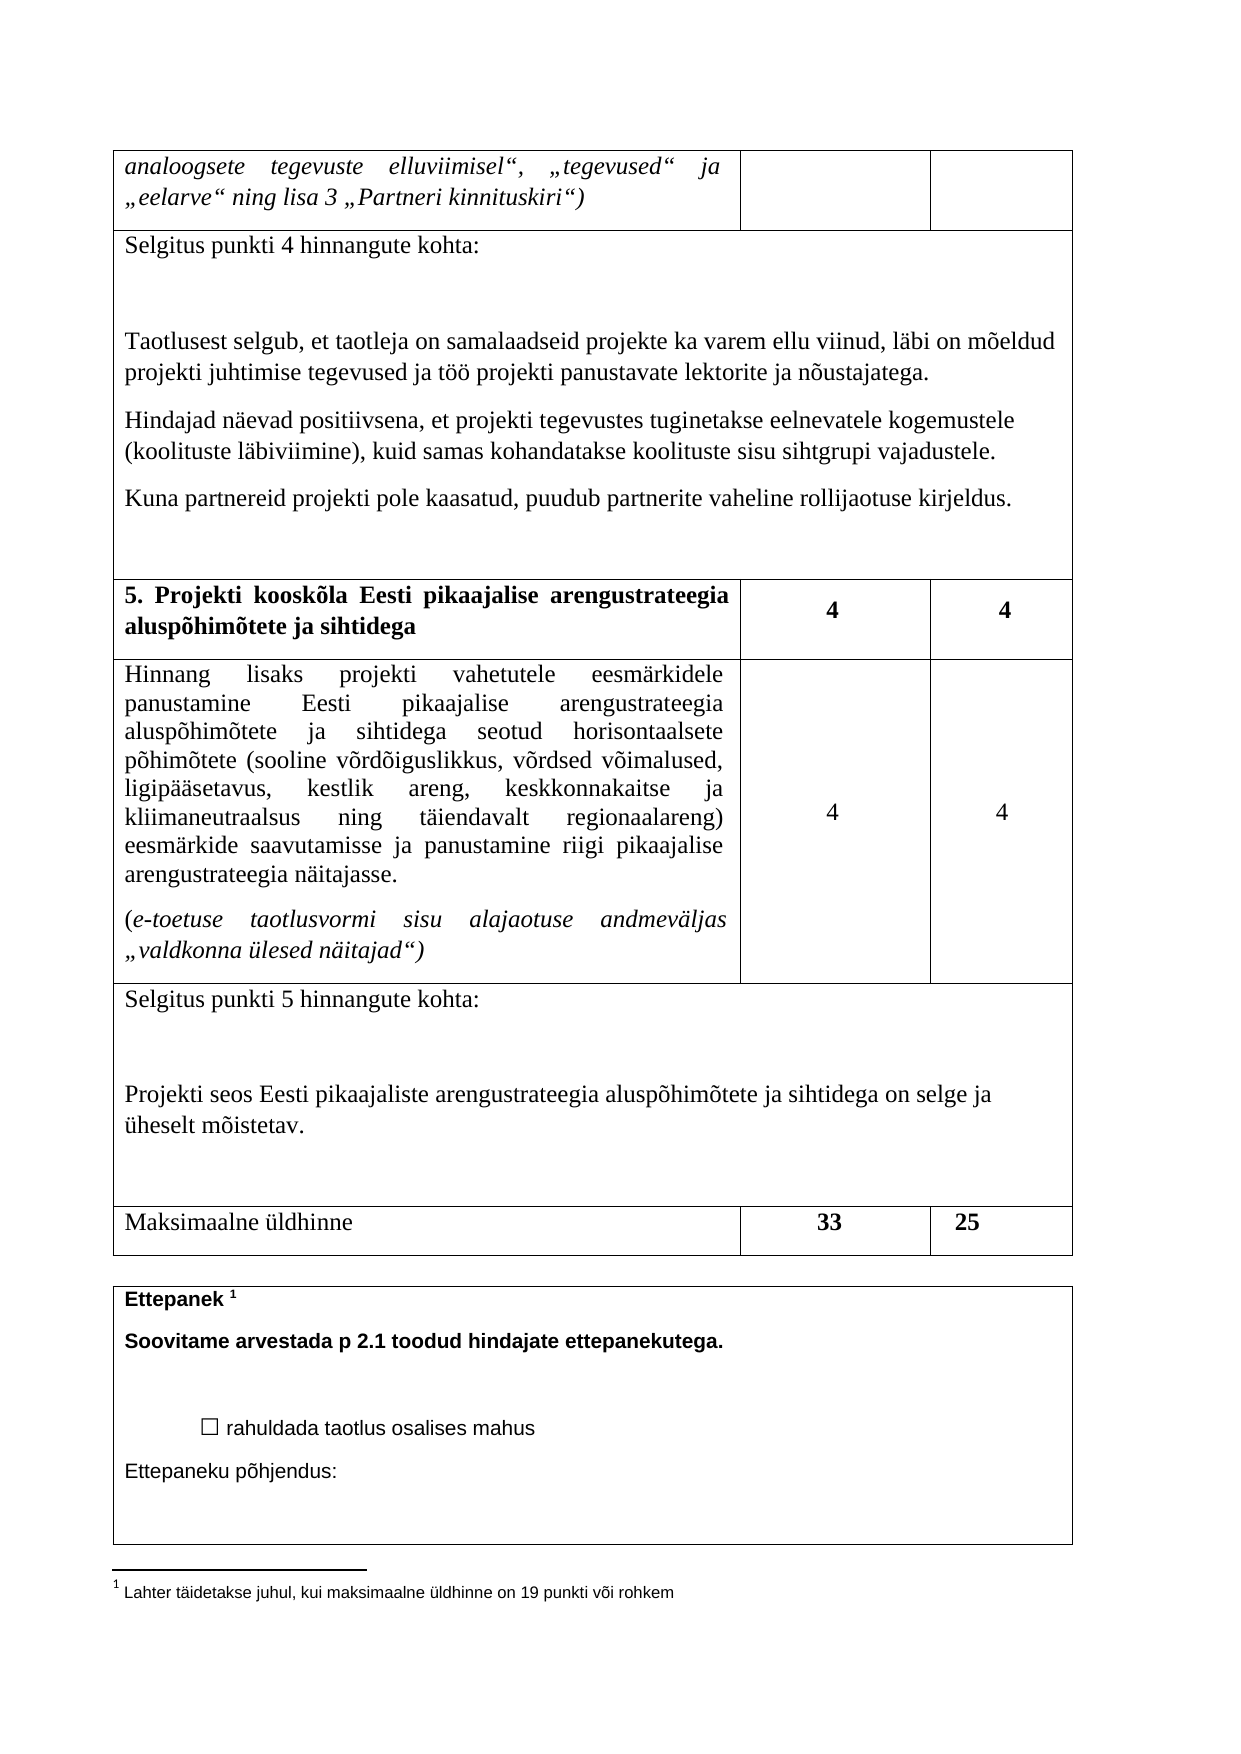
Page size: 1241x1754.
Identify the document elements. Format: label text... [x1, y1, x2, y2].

table_cell 4 [931, 660, 1072, 983]
table_cell 4 [931, 580, 1072, 658]
table_cell 33 [741, 1207, 930, 1254]
table_cell 4 [931, 151, 1072, 229]
table_cell 4 [741, 151, 930, 229]
table_cell 4 [741, 660, 930, 983]
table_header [114, 1287, 1072, 1544]
table_cell Maksimaalne üldhinne [114, 1207, 740, 1254]
table_cell Hinnang lisaks projekti vahetutele eesmärkidele panustamine Eesti pikaajalise arengustrateegia aluspõhimõtete ja sihtidega seotud horisontaalsete põhimõtete (sooline võrdõiguslikkus, võrdsed võimalused, ligipääsetavus, kestlik areng, keskkonnakaitse ja kliimaneutraalsus ning täiendavalt regionaalareng) eesmärkide saavutamisse ja panustamine riigi pikaajalise arengustrateegia näitajasse. (e-toetuse taotlusvormi sisu alajaotuse andmeväljas „valdkonna ülesed näitajad“) [114, 660, 740, 983]
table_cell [114, 151, 740, 229]
table_cell 25 [931, 1207, 1072, 1254]
table_cell 5. Projekti kooskõla Eesti pikaajalise arengustrateegia aluspõhimõtete ja sihtidega [114, 580, 740, 658]
table_cell 4 [741, 580, 930, 658]
table_cell Selgitus punkti 4 hinnangute kohta: Taotlusest selgub, et taotleja on samalaadseid projekte ka varem ellu viinud, läbi on mõeldud projekti juhtimise tegevused ja töö projekti panustavate lektorite ja nõustajatega. Hindajad näevad positiivsena, et projekti tegevustes tuginetakse eelnevatele kogemustele (koolituste läbiviimine), kuid samas kohandatakse koolituste sisu sihtgrupi vajadustele. Kuna partnereid projekti pole kaasatud, puudub partnerite vaheline rollijaotuse kirjeldus. [114, 231, 1072, 579]
table_cell Selgitus punkti 5 hinnangute kohta: Projekti seos Eesti pikaajaliste arengustrateegia aluspõhimõtete ja sihtidega on selge ja üheselt mõistetav. [114, 984, 1072, 1206]
